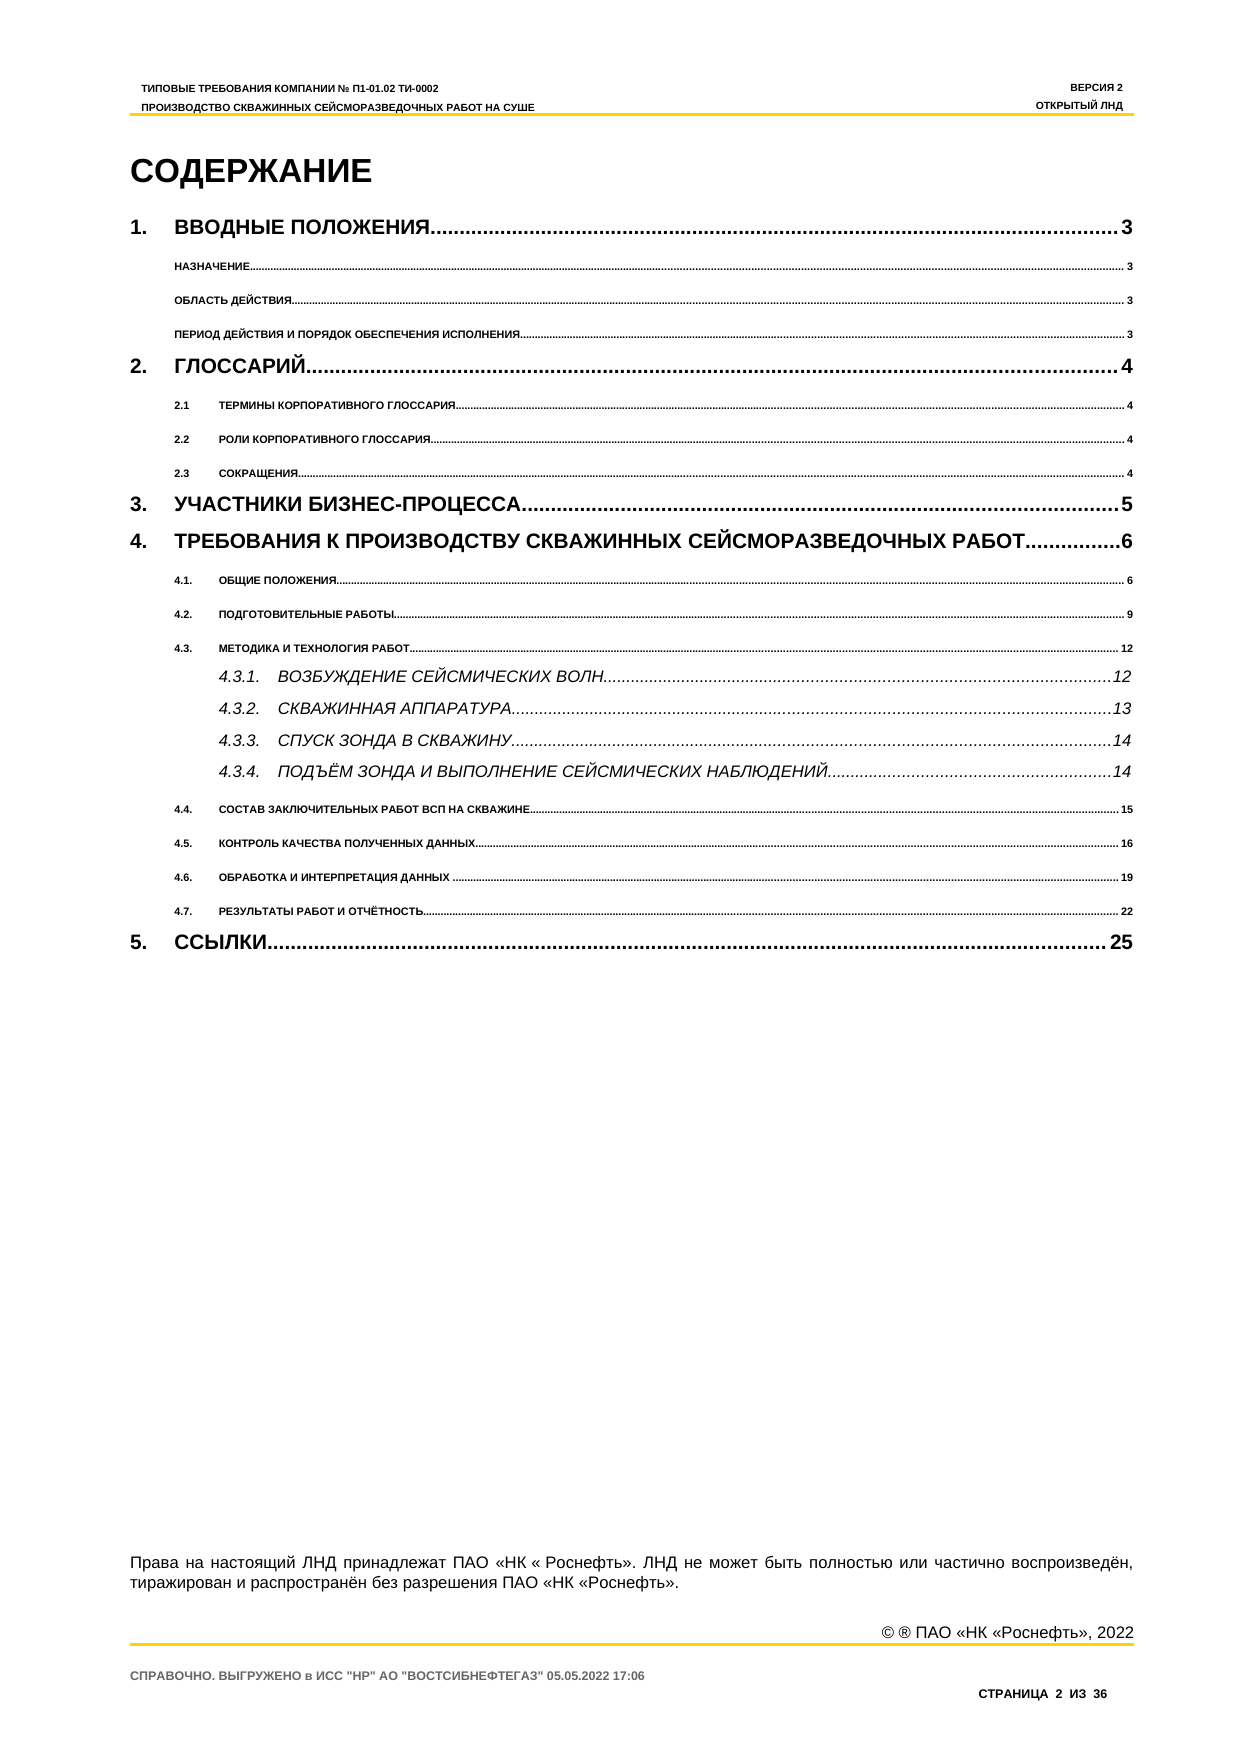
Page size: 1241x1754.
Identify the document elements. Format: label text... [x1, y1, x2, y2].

text 4.7. РЕЗУЛЬТАТЫ РАБОТ И ОТЧЁТНОСТЬ 22 [174, 896, 1134, 918]
text 4.3.4. ПОДЪЁМ ЗОНДА И ВЫПОЛНЕНИЕ СЕЙСМИЧЕСКИХ НАБЛЮДЕНИЙ 14 [218, 762, 1134, 781]
text 4.3. МЕТОДИКА И ТЕХНОЛОГИЯ РАБОТ 12 [174, 633, 1134, 655]
text 4.4. СОСТАВ ЗАКЛЮЧИТЕЛЬНЫХ РАБОТ ВСП НА СКВАЖИНЕ 15 [174, 794, 1134, 815]
text 2.2 РОЛИ КОРПОРАТИВНОГО ГЛОССАРИЯ 4 [174, 424, 1134, 446]
text 4.2. ПОДГОТОВИТЕЛЬНЫЕ РАБОТЫ 9 [174, 599, 1134, 621]
text 4.1. ОБЩИЕ ПОЛОЖЕНИЯ 6 [174, 565, 1134, 587]
text 2.1 ТЕРМИНЫ КОРПОРАТИВНОГО ГЛОССАРИЯ 4 [174, 390, 1134, 411]
text 2. ГЛОССАРИЙ 4 [130, 353, 1134, 377]
text 3. УЧАСТНИКИ БИЗНЕС-ПРОЦЕССА 5 [130, 492, 1134, 516]
text 4.3.3. СПУСК ЗОНДА В СКВАЖИНУ 14 [218, 731, 1134, 750]
text 4.5. КОНТРОЛЬ КАЧЕСТВА ПОЛУЧЕННЫХ ДАННЫХ 16 [174, 828, 1134, 849]
text 4.6. ОБРАБОТКА И ИНТЕРПРЕТАЦИЯ ДАННЫХ 19 [174, 862, 1134, 883]
text 4.3.1. ВОЗБУЖДЕНИЕ СЕЙСМИЧЕСКИХ ВОЛН 12 [218, 667, 1134, 686]
text 1. ВВОДНЫЕ ПОЛОЖЕНИЯ 3 [130, 215, 1134, 239]
text 2.3 СОКРАЩЕНИЯ 4 [174, 458, 1134, 479]
subtitle СОДЕРЖАНИЕ [130, 151, 1134, 190]
text ОБЛАСТЬ ДЕЙСТВИЯ 3 [174, 285, 1134, 307]
text 5. ССЫЛКИ 25 [130, 930, 1134, 954]
text НАЗНАЧЕНИЕ 3 [174, 251, 1134, 273]
text 4.3.2. СКВАЖИННАЯ АППАРАТУРА 13 [218, 699, 1134, 718]
text ПЕРИОД ДЕЙСТВИЯ И ПОРЯДОК ОБЕСПЕЧЕНИЯ ИСПОЛНЕНИЯ 3 [174, 319, 1134, 341]
text 4. ТРЕБОВАНИЯ К ПРОИЗВОДСТВУ СКВАЖИННЫХ СЕЙСМОРАЗВЕДОЧНЫХ РАБОТ 6 [130, 528, 1134, 552]
